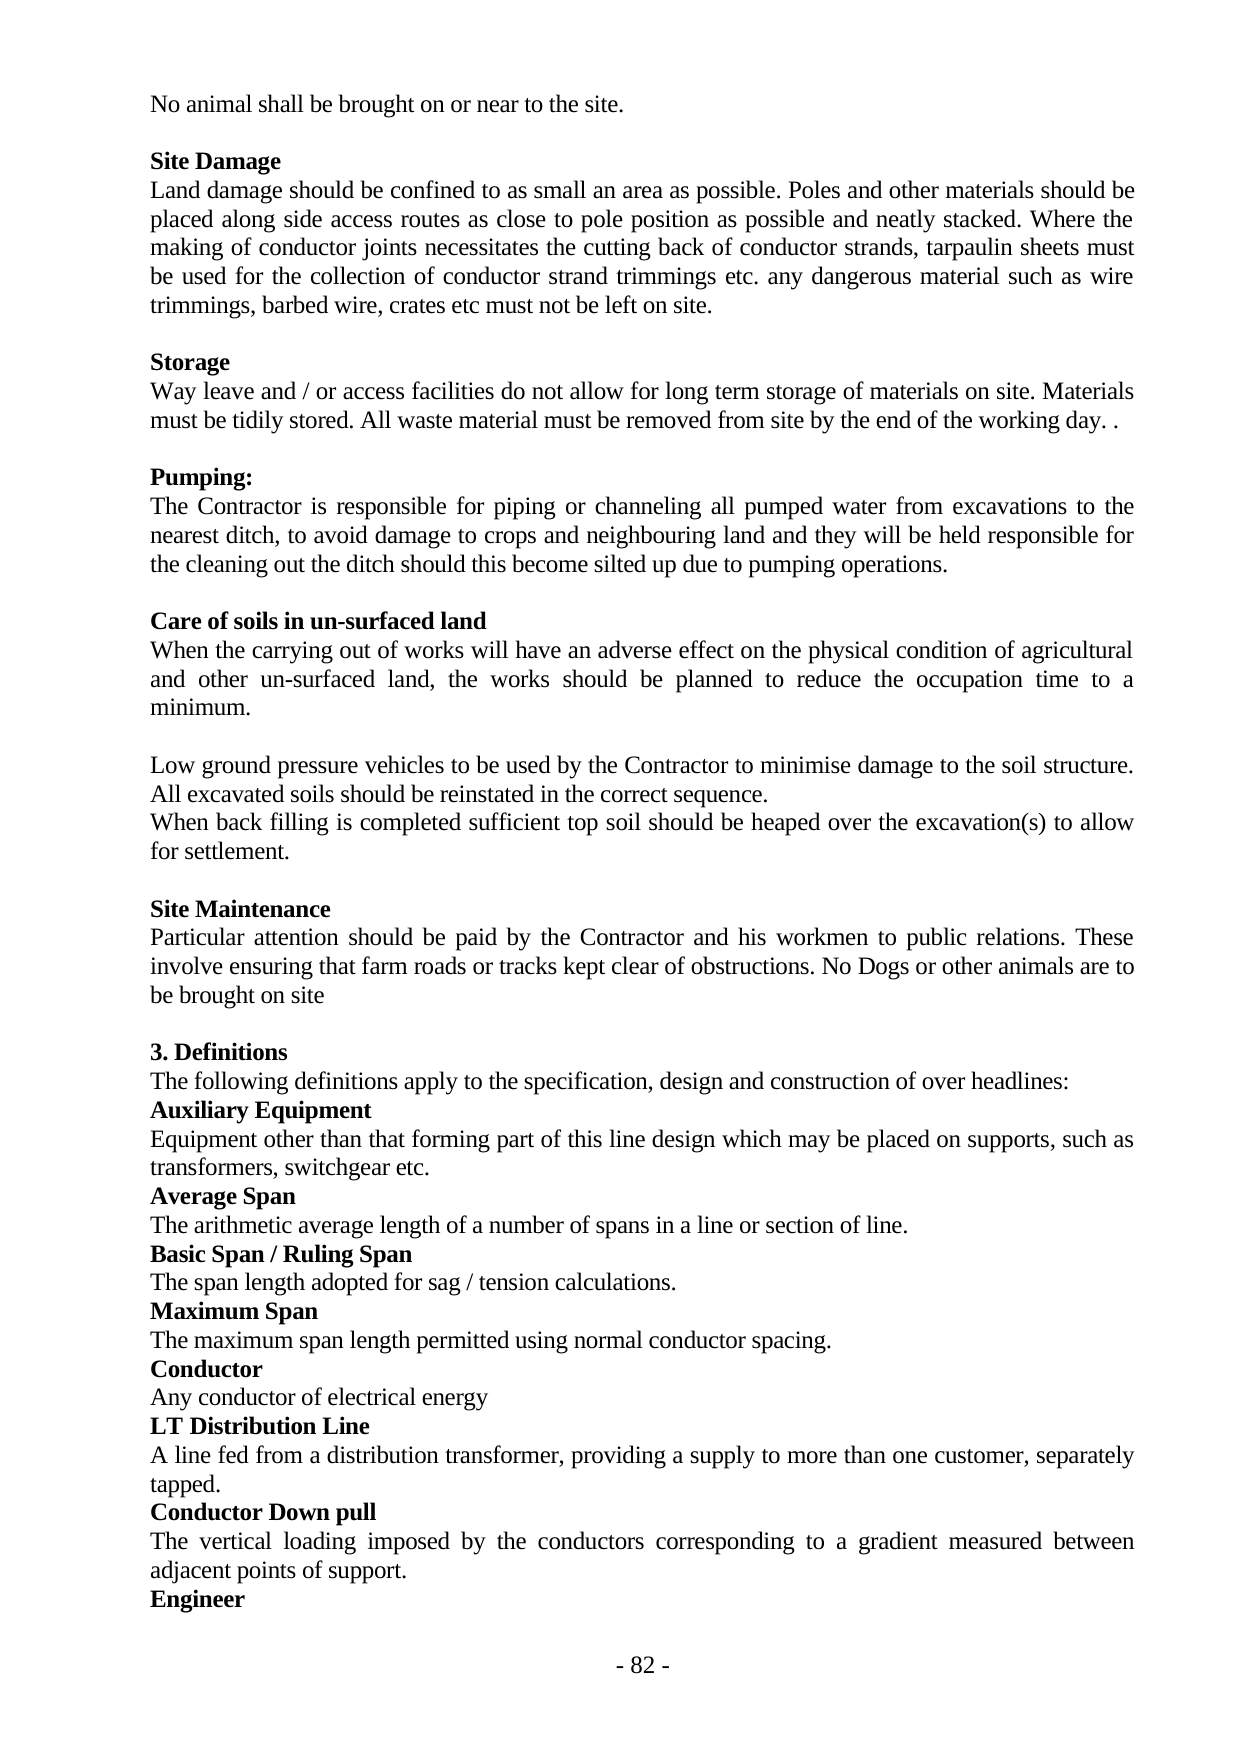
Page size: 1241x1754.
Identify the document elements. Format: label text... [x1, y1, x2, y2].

text Maximum Span [150, 1296, 1135, 1325]
list Care of soils in un-surfaced land [150, 606, 1135, 635]
text Low ground pressure vehicles to be used by the Contractor to minimise damage to the soil structure. All excavated soils should be reinstated in the correct sequence. [150, 750, 1135, 807]
text Engineer [150, 1584, 1135, 1612]
list Pumping: [150, 462, 1135, 491]
text Equipment other than that forming part of this line design which may be placed on supports, such as transformers, switchgear etc. [150, 1124, 1135, 1181]
text Auxiliary Equipment [150, 1095, 1135, 1124]
list Storage [150, 347, 1135, 376]
text The following definitions apply to the specification, design and construction of over headlines: [150, 1066, 1135, 1095]
list Site Maintenance [150, 894, 1135, 922]
text LT Distribution Line [150, 1411, 1135, 1440]
text Basic Span / Ruling Span [150, 1239, 1135, 1267]
text 3. Definitions [150, 1037, 1135, 1066]
text The Contractor is responsible for piping or channeling all pumped water from excavations to the nearest ditch, to avoid damage to crops and neighbouring land and they will be held responsible for the cleaning out the ditch should this become silted up due to pumping operations. [150, 491, 1135, 577]
text Way leave and / or access facilities do not allow for long term storage of materials on site. Materials must be tidily stored. All waste material must be removed from site by the end of the working day. . [150, 376, 1135, 434]
list Site Damage [150, 146, 1135, 175]
text The arithmetic average length of a number of spans in a line or section of line. [150, 1210, 1135, 1239]
text A line fed from a distribution transformer, providing a supply to more than one customer, separately tapped. [150, 1440, 1135, 1497]
text Conductor [150, 1354, 1135, 1382]
text When the carrying out of works will have an adverse effect on the physical condition of agricultural and other un-surfaced land, the works should be planned to reduce the occupation time to a minimum. [150, 635, 1135, 721]
text No animal shall be brought on or near to the site. [150, 89, 1135, 117]
text Particular attention should be paid by the Contractor and his workmen to public relations. These involve ensuring that farm roads or tracks kept clear of obstructions. No Dogs or other animals are to be brought on site [150, 922, 1135, 1009]
text The span length adopted for sag / tension calculations. [150, 1267, 1135, 1296]
text When back filling is completed sufficient top soil should be heaped over the excavation(s) to allow for settlement. [150, 807, 1135, 865]
text Conductor Down pull [150, 1497, 1135, 1526]
text Land damage should be confined to as small an area as possible. Poles and other materials should be placed along side access routes as close to pole position as possible and neatly stacked. Where the making of conductor joints necessitates the cutting back of conductor strands, tarpaulin sheets must be used for the collection of conductor strand trimmings etc. any dangerous material such as wire trimmings, barbed wire, crates etc must not be left on site. [150, 175, 1135, 319]
text The maximum span length permitted using normal conductor spacing. [150, 1325, 1135, 1354]
text Average Span [150, 1181, 1135, 1210]
text The vertical loading imposed by the conductors corresponding to a gradient measured between adjacent points of support. [150, 1526, 1135, 1584]
text Any conductor of electrical energy [150, 1382, 1135, 1411]
